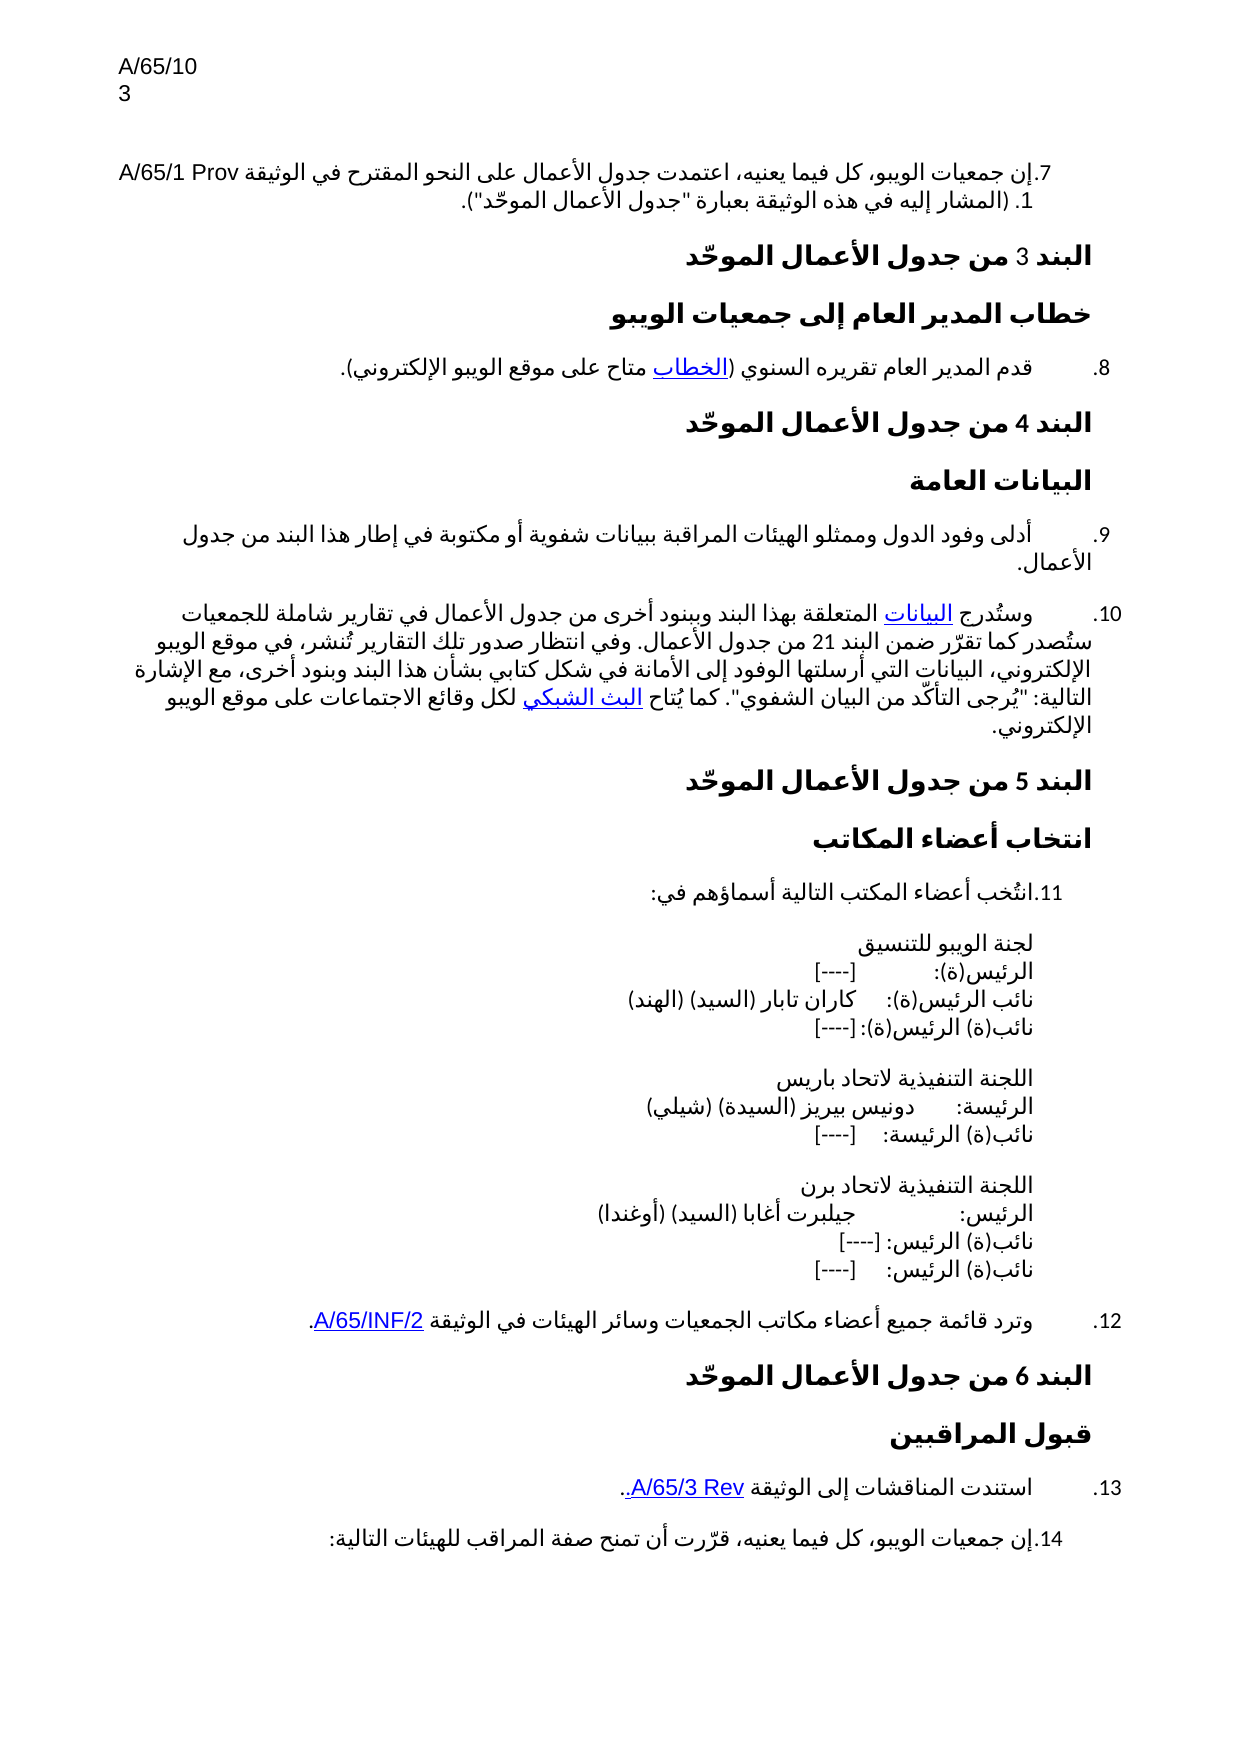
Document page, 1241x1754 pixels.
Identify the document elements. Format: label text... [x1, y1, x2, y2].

text انتُخب أعضاء المكتب التالية أسماؤهم في: [118, 878, 1033, 907]
text أدلى وفود الدول وممثلو الهيئات المراقبة ببيانات شفوية أو مكتوبة في إطار هذا البند من جدول الأعمال. [118, 521, 1092, 577]
text الرئيس: جيلبرت أغابا (السيد) (أوغندا) [118, 1199, 1034, 1227]
text قبول المراقبين [118, 1417, 1092, 1451]
text البند 4 من جدول الأعمال الموحّد [118, 407, 1092, 439]
text اللجنة التنفيذية لاتحاد برن [118, 1171, 1034, 1199]
text نائب(ة) الرئيسة: [----] [118, 1121, 1034, 1148]
text نائب(ة) الرئيس: [----] [118, 1256, 1034, 1283]
text لجنة الويبو للتنسيق [118, 929, 1034, 957]
text اللجنة التنفيذية لاتحاد باريس [118, 1064, 1034, 1092]
text البيانات العامة [118, 464, 1092, 498]
text إن جمعيات الويبو، كل فيما يعنيه، قرّرت أن تمنح صفة المراقب للهيئات التالية: [118, 1524, 1033, 1552]
text قدم المدير العام تقريره السنوي (الخطاب متاح على موقع الويبو الإلكتروني). [118, 353, 1092, 382]
text نائب الرئيس(ة): كاران تابار (السيد) (الهند) [118, 986, 1034, 1013]
text وترد قائمة جميع أعضاء مكاتب الجمعيات وسائر الهيئات في الوثيقة A/65/INF/2. [118, 1306, 1092, 1334]
text نائب(ة) الرئيس: [----] [118, 1227, 1034, 1256]
text خطاب المدير العام إلى جمعيات الويبو [118, 298, 1092, 331]
text نائب(ة) الرئيس(ة): [----] [118, 1013, 1034, 1042]
text البند 6 من جدول الأعمال الموحّد [118, 1359, 1092, 1392]
text وستُدرج البيانات المتعلقة بهذا البند وببنود أخرى من جدول الأعمال في تقارير شاملة للجمعيات ستُصدر كما تقرّر ضمن البند 21 من جدول الأعمال. وفي انتظار صدور تلك التقارير تُنشر، في موقع الويبو الإلكتروني، البيانات التي أرسلتها الوفود إلى الأمانة في شكل كتابي بشأن هذا البند وبنود أخرى، مع الإشارة التالية: "يُرجى التأكّد من البيان الشفوي". كما يُتاح البث الشبكي لكل وقائع الاجتماعات على موقع الويبو الإلكتروني. [118, 599, 1092, 739]
text استندت المناقشات إلى الوثيقة A/65/3 Rev.. [118, 1473, 1092, 1501]
text البند 3 من جدول الأعمال الموحّد [118, 239, 1092, 273]
text الرئيس(ة): [----] [118, 957, 1034, 986]
text انتخاب أعضاء المكاتب [118, 823, 1092, 856]
text البند 5 من جدول الأعمال الموحّد [118, 764, 1092, 798]
text الرئيسة: دونيس بيريز (السيدة) (شيلي) [118, 1092, 1034, 1121]
text إن جمعيات الويبو، كل فيما يعنيه، اعتمدت جدول الأعمال على النحو المقترح في الوثيقة A/65/1 Prov.1 (المشار إليه في هذه الوثيقة بعبارة "جدول الأعمال الموحّد"). [118, 158, 1033, 214]
